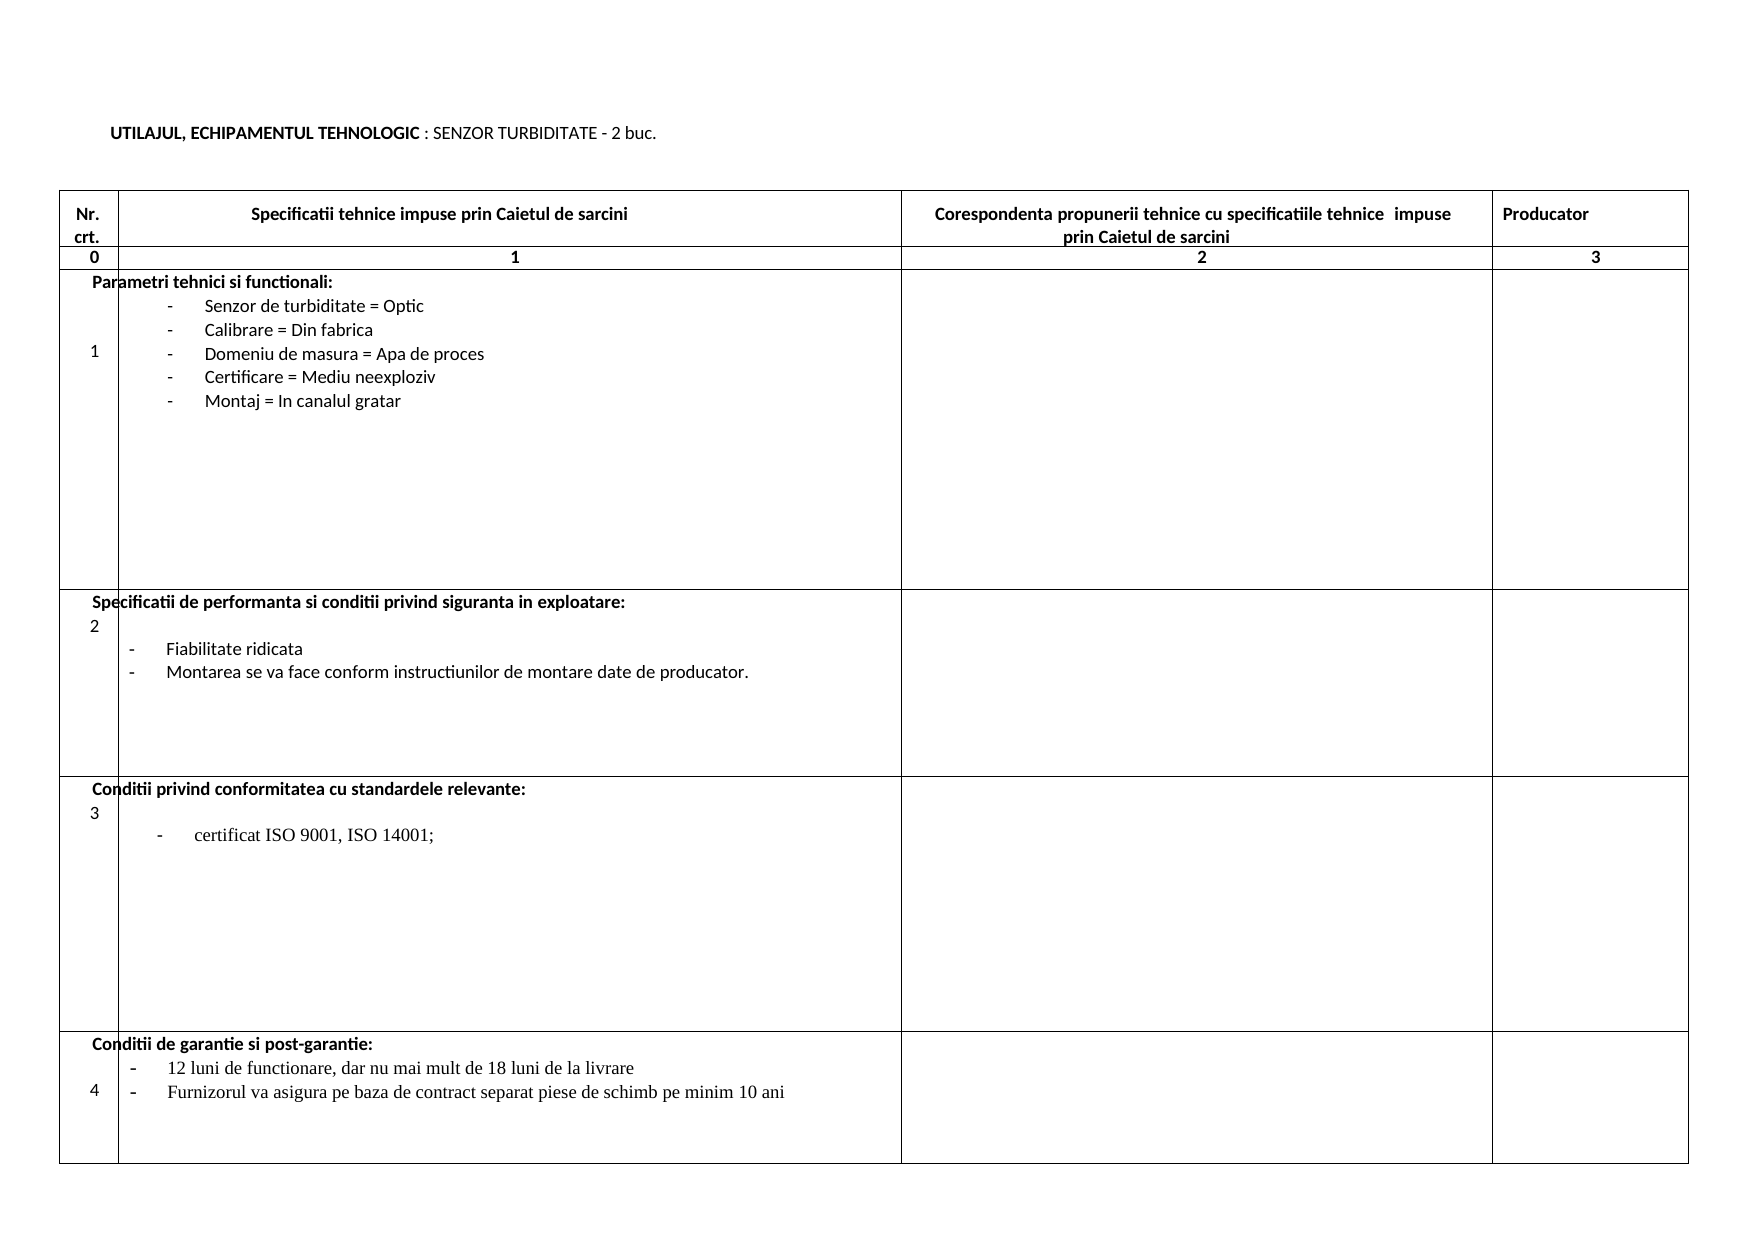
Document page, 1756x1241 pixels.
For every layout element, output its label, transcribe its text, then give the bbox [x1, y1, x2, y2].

table_header Nr. crt. [60, 191, 118, 246]
table_cell [1493, 777, 1688, 1031]
table_cell 1 [60, 270, 118, 589]
table_cell [902, 777, 1492, 1031]
table_cell [1493, 590, 1688, 776]
table_cell Conditii de garantie si post-garantie: 12 luni de functionare, dar nu mai mult de 18 luni de la livrare Furnizorul va asigura pe baza de contract separat piese de schimb pe minim 10 ani [119, 1032, 901, 1163]
table_cell 2 [60, 590, 118, 776]
table_cell 4 [60, 1032, 118, 1163]
table_header Corespondenta propunerii tehnice cu specificatiile tehnice impuse prin Caietul de sarcini [902, 191, 1492, 246]
table_cell 2 [902, 247, 1492, 269]
table_cell [1493, 270, 1688, 589]
table_cell 3 [1493, 247, 1688, 269]
table_header Producator [1493, 191, 1688, 246]
table_cell Specificatii de performanta si conditii privind siguranta in exploatare: Fiabilitate ridicata Montarea se va face conform instructiunilor de montare date de producator. [119, 590, 901, 776]
text UTILAJUL, ECHIPAMENTUL TEHNOLOGIC : SENZOR TURBIDITATE - 2 buc. [110, 121, 1701, 144]
table_cell [902, 1032, 1492, 1163]
table_cell 1 [119, 247, 901, 269]
table_cell [1493, 1032, 1688, 1163]
table_cell 3 [60, 777, 118, 1031]
table_cell Conditii privind conformitatea cu standardele relevante: certificat ISO 9001, ISO 14001; [119, 777, 901, 1031]
table_cell Parametri tehnici si functionali: Senzor de turbiditate = Optic Calibrare = Din fabrica Domeniu de masura = Apa de proces Certificare = Mediu neexploziv Montaj = In canalul gratar [119, 270, 901, 589]
table_cell [902, 270, 1492, 589]
table_header Specificatii tehnice impuse prin Caietul de sarcini [119, 191, 901, 246]
table_cell 0 [60, 247, 118, 269]
table_cell [902, 590, 1492, 776]
